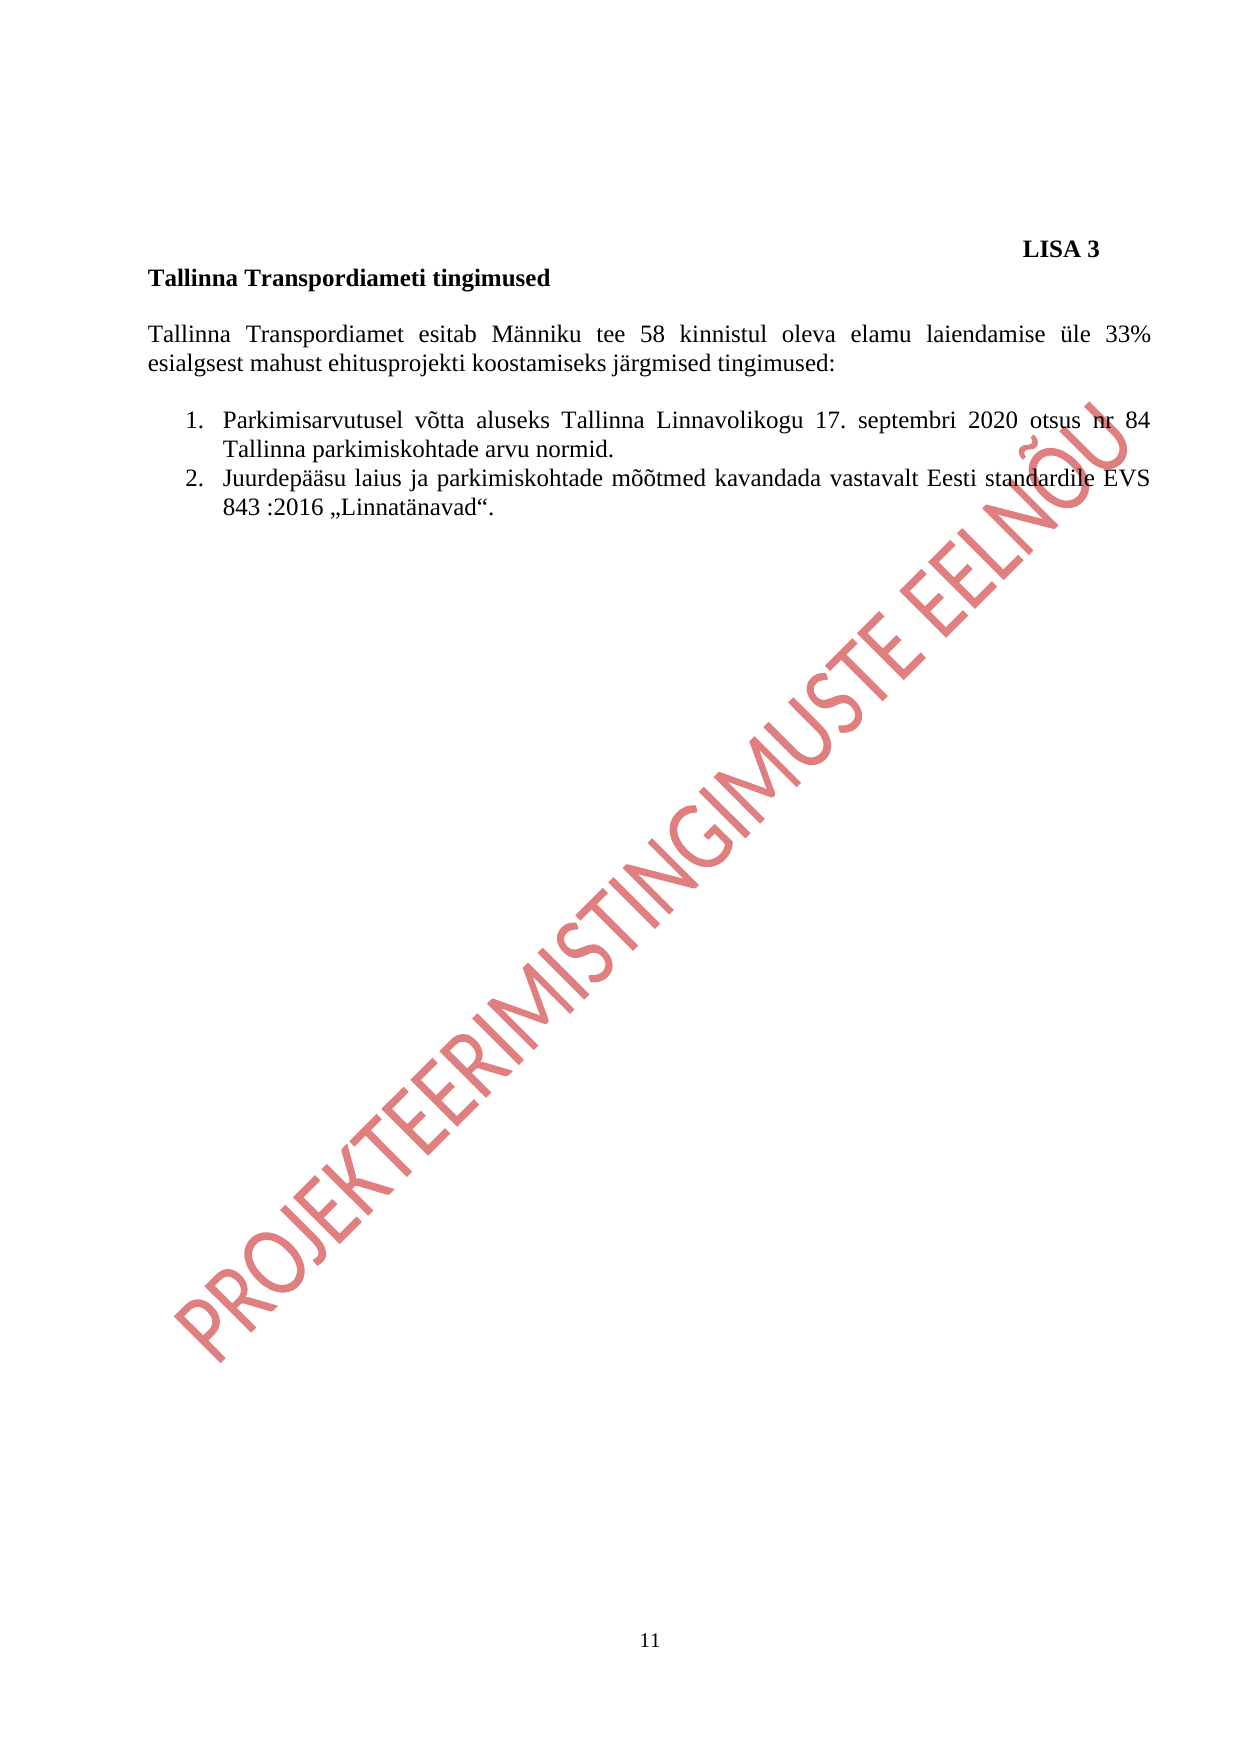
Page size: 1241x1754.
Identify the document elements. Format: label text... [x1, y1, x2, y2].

list Parkimisarvutusel võtta aluseks Tallinna Linnavolikogu 17. septembri 2020 otsus nr 84 Tallinna parkimiskohtade arvu normid. [185, 406, 1152, 463]
text LISA 3 [148, 234, 1152, 263]
text Tallinna Transpordiameti tingimused [148, 263, 1152, 291]
list Juurdepääsu laius ja parkimiskohtade mõõtmed kavandada vastavalt Eesti standardile EVS 843 :2016 „Linnatänavad“. [185, 463, 1152, 521]
text Tallinna Transpordiamet esitab Männiku tee 58 kinnistul oleva elamu laiendamise üle 33% esialgsest mahust ehitusprojekti koostamiseks järgmised tingimused: [148, 319, 1152, 377]
